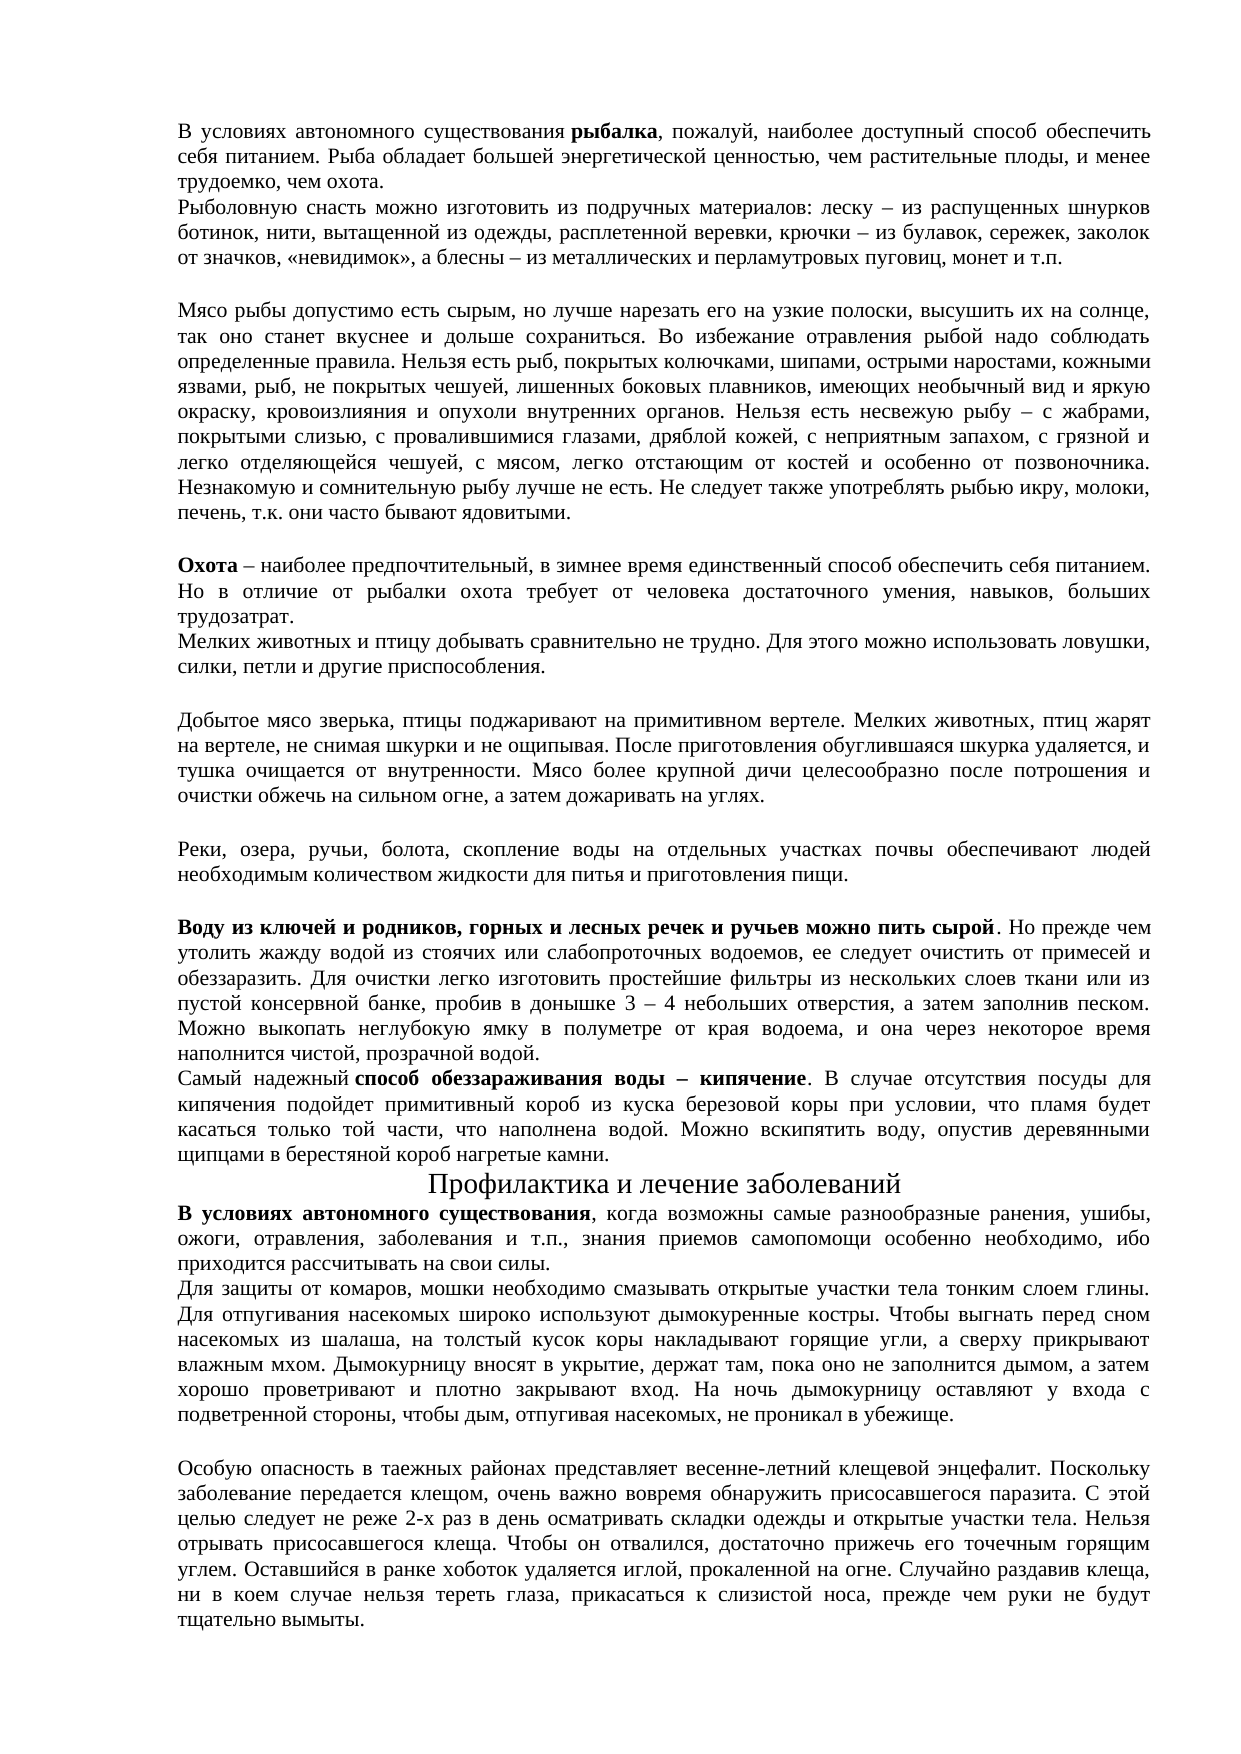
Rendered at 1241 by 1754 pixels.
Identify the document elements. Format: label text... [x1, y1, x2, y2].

text Профилактика и лечение заболеваний [177, 1166, 1152, 1200]
text Мясо рыбы допустимо есть сырым, но лучше нарезать его на узкие полоски, высушить их на солнце, так оно станет вкуснее и дольше сохраниться. Во избежание отравления рыбой надо соблюдать определенные правила. Нельзя есть рыб, покрытых колючками, шипами, острыми наростами, кожными язвами, рыб, не покрытых чешуей, лишенных боковых плавников, имеющих необычный вид и яркую окраску, кровоизлияния и опухоли внутренних органов. Нельзя есть несвежую рыбу – с жабрами, покрытыми слизью, с провалившимися глазами, дряблой кожей, с неприятным запахом, с грязной и легко отделяющейся чешуей, с мясом, легко отстающим от костей и особенно от позвоночника. Незнакомую и сомнительную рыбу лучше не есть. Не следует также употреблять рыбью икру, молоки, печень, т.к. они часто бывают ядовитыми. [177, 297, 1152, 524]
text Рыболовную снасть можно изготовить из подручных материалов: леску – из распущенных шнурков ботинок, нити, вытащенной из одежды, расплетенной веревки, крючки – из булавок, сережек, заколок от значков, «невидимок», а блесны – из металлических и перламутровых пуговиц, монет и т.п. [177, 194, 1152, 269]
text Добытое мясо зверька, птицы поджаривают на примитивном вертеле. Мелких животных, птиц жарят на вертеле, не снимая шкурки и не ощипывая. После приготовления обуглившаяся шкурка удаляется, и тушка очищается от внутренности. Мясо более крупной дичи целесообразно после потрошения и очистки обжечь на сильном огне, а затем дожаривать на углях. [177, 707, 1152, 807]
text Для защиты от комаров, мошки необходимо смазывать открытые участки тела тонким слоем глины. Для отпугивания насекомых широко используют дымокуренные костры. Чтобы выгнать перед сном насекомых из шалаша, на толстый кусок коры накладывают горящие угли, а сверху прикрывают влажным мхом. Дымокурницу вносят в укрытие, держат там, пока оно не заполнится дымом, а затем хорошо проветривают и плотно закрывают вход. На ночь дымокурницу оставляют у входа с подветренной стороны, чтобы дым, отпугивая насекомых, не проникал в убежище. [177, 1275, 1152, 1427]
text В условиях автономного существования рыбалка, пожалуй, наиболее доступный способ обеспечить себя питанием. Рыба обладает большей энергетической ценностью, чем растительные плоды, и менее трудоемко, чем охота. [177, 118, 1152, 194]
text Реки, озера, ручьи, болота, скопление воды на отдельных участках почвы обеспечивают людей необходимым количеством жидкости для питья и приготовления пищи. [177, 836, 1152, 886]
text Охота – наиболее предпочтительный, в зимнее время единственный способ обеспечить себя питанием. Но в отличие от рыбалки охота требует от человека достаточного умения, навыков, больших трудозатрат. [177, 552, 1152, 628]
text Воду из ключей и родников, горных и лесных речек и ручьев можно пить сырой. Но прежде чем утолить жажду водой из стоячих или слабопроточных водоемов, ее следует очистить от примесей и обеззаразить. Для очистки легко изготовить простейшие фильтры из нескольких слоев ткани или из пустой консервной банке, пробив в донышке 3 – 4 небольших отверстия, а затем заполнив песком. Можно выкопать неглубокую ямку в полуметре от края водоема, и она через некоторое время наполнится чистой, прозрачной водой. [177, 914, 1152, 1065]
text В условиях автономного существования, когда возможны самые разнообразные ранения, ушибы, ожоги, отравления, заболевания и т.п., знания приемов самопомощи особенно необходимо, ибо приходится рассчитывать на свои силы. [177, 1200, 1152, 1275]
text Особую опасность в таежных районах представляет весенне-летний клещевой энцефалит. Поскольку заболевание передается клещом, очень важно вовремя обнаружить присосавшегося паразита. С этой целью следует не реже 2-х раз в день осматривать складки одежды и открытые участки тела. Нельзя отрывать присосавшегося клеща. Чтобы он отвалился, достаточно прижечь его точечным горящим углем. Оставшийся в ранке хоботок удаляется иглой, прокаленной на огне. Случайно раздавив клеща, ни в коем случае нельзя тереть глаза, прикасаться к слизистой носа, прежде чем руки не будут тщательно вымыты. [177, 1455, 1152, 1631]
text Самый надежный способ обеззараживания воды – кипячение. В случае отсутствия посуды для кипячения подойдет примитивный короб из куска березовой коры при условии, что пламя будет касаться только той части, что наполнена водой. Можно вскипятить воду, опустив деревянными щипцами в берестяной короб нагретые камни. [177, 1065, 1152, 1166]
text Мелких животных и птицу добывать сравнительно не трудно. Для этого можно использовать ловушки, силки, петли и другие приспособления. [177, 628, 1152, 678]
